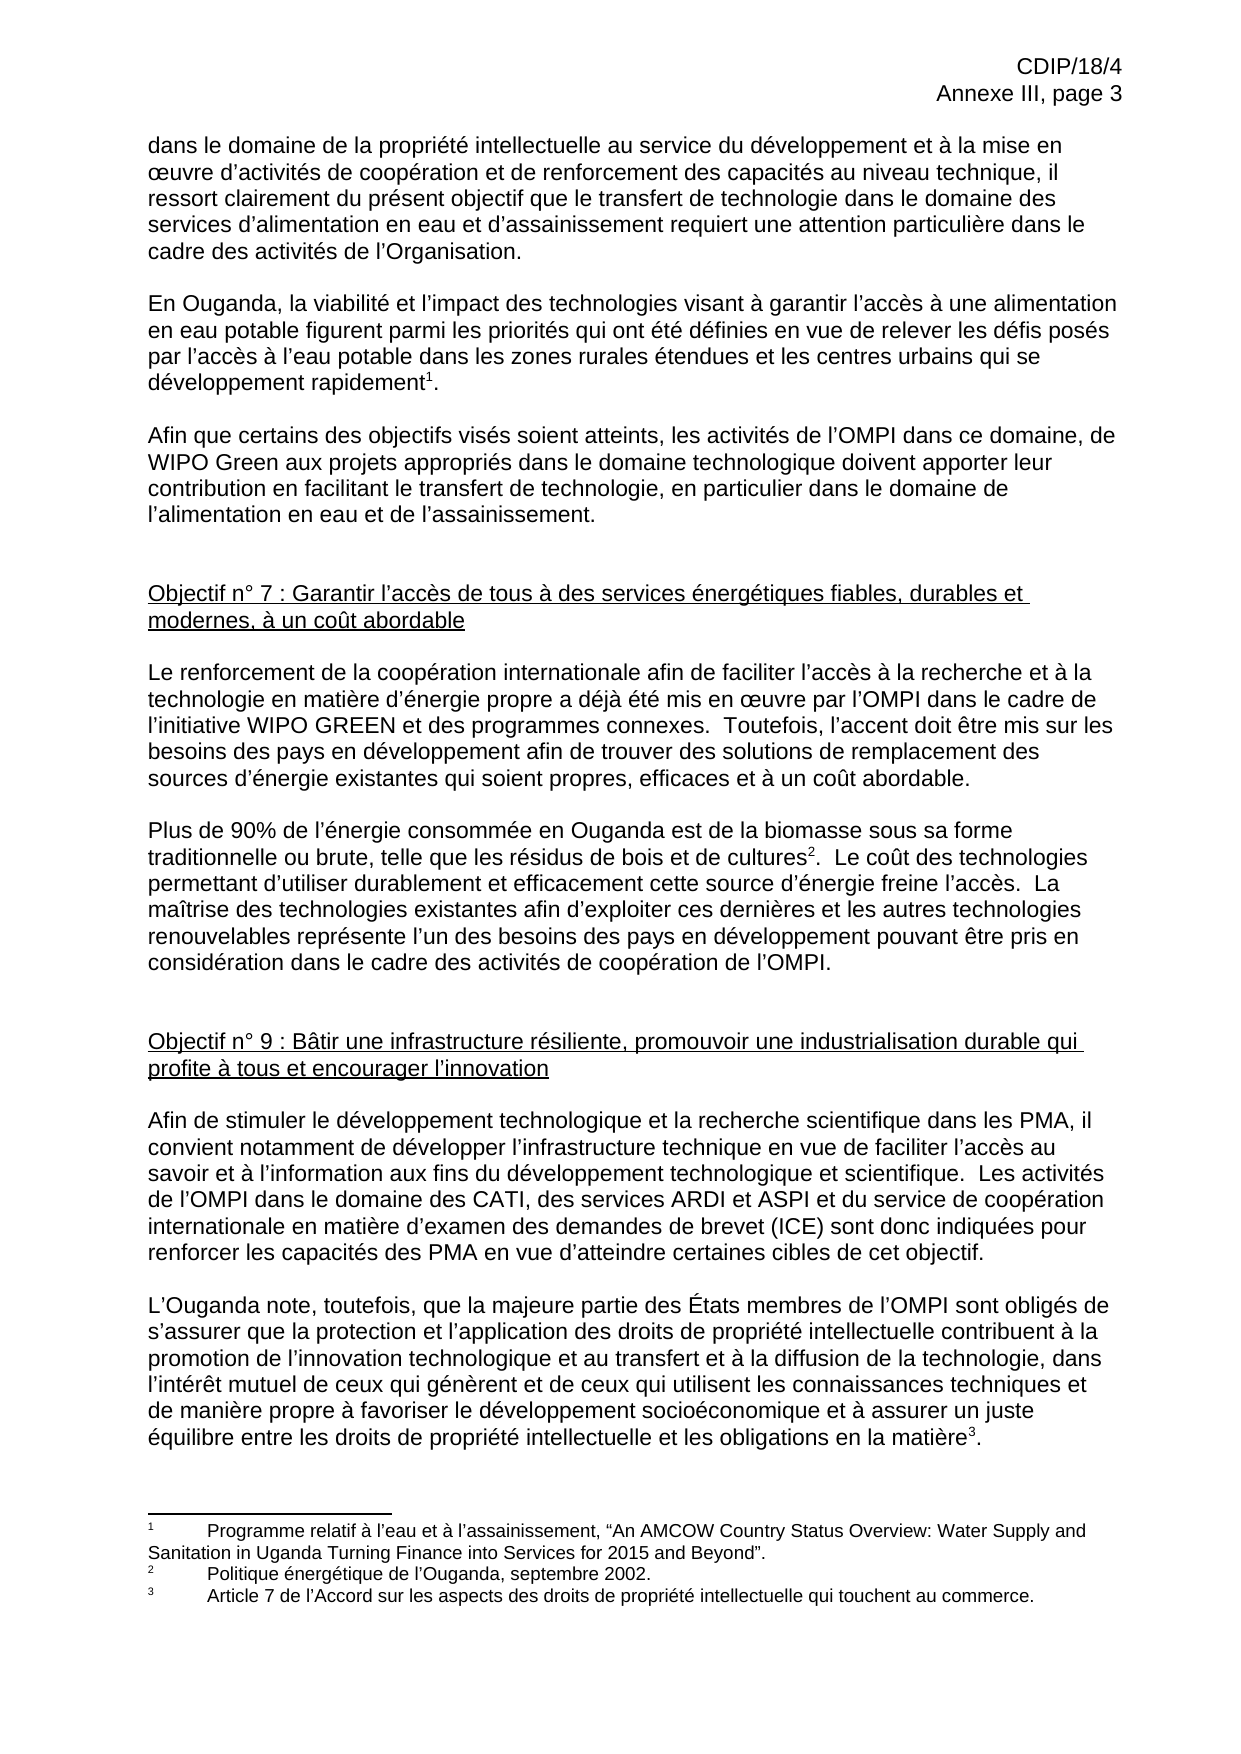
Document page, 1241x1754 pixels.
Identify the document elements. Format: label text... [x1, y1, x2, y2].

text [148, 132, 1117, 264]
text En Ouganda, la viabilité et l’impact des technologies visant à garantir l’accès à une alimentation en eau potable figurent parmi les priorités qui ont été définies en vue de relever les défis posés par l’accès à l’eau potable dans les zones rurales étendues et les centres urbains qui se développement rapidement. [148, 290, 1117, 396]
text Plus de 90% de l’énergie consommée en Ouganda est de la biomasse sous sa forme traditionnelle ou brute, telle que les résidus de bois et de cultures. Le coût des technologies permettant d’utiliser durablement et efficacement cette source d’énergie freine l’accès. La maîtrise des technologies existantes afin d’exploiter ces dernières et les autres technologies renouvelables représente l’un des besoins des pays en développement pouvant être pris en considération dans le cadre des activités de coopération de l’OMPI. [148, 817, 1117, 976]
text Afin de stimuler le développement technologique et la recherche scientifique dans les PMA, il convient notamment de développer l’infrastructure technique en vue de faciliter l’accès au savoir et à l’information aux fins du développement technologique et scientifique. Les activités de l’OMPI dans le domaine des CATI, des services ARDI et ASPI et du service de coopération internationale en matière d’examen des demandes de brevet (ICE) sont donc indiquées pour renforcer les capacités des PMA en vue d’atteindre certaines cibles de cet objectif. [148, 1107, 1117, 1265]
text Afin que certains des objectifs visés soient atteints, les activités de l’OMPI dans ce domaine, de WIPO Green aux projets appropriés dans le domaine technologique doivent apporter leur contribution en facilitant le transfert de technologie, en particulier dans le domaine de l’alimentation en eau et de l’assainissement. [148, 422, 1117, 527]
text Le renforcement de la coopération internationale afin de faciliter l’accès à la recherche et à la technologie en matière d’énergie propre a déjà été mis en œuvre par l’OMPI dans le cadre de l’initiative WIPO GREEN et des programmes connexes. Toutefois, l’accent doit être mis sur les besoins des pays en développement afin de trouver des solutions de remplacement des sources d’énergie existantes qui soient propres, efficaces et à un coût abordable. [148, 659, 1117, 791]
text L’Ouganda note, toutefois, que la majeure partie des États membres de l’OMPI sont obligés de s’assurer que la protection et l’application des droits de propriété intellectuelle contribuent à la promotion de l’innovation technologique et au transfert et à la diffusion de la technologie, dans l’intérêt mutuel de ceux qui génèrent et de ceux qui utilisent les connaissances techniques et de manière propre à favoriser le développement socioéconomique et à assurer un juste équilibre entre les droits de propriété intellectuelle et les obligations en la matière. [148, 1292, 1117, 1450]
subtitle Objectif n° 7 : Garantir l’accès de tous à des services énergétiques fiables, durables et modernes, à un coût abordable [148, 580, 1122, 633]
subtitle Objectif n° 9 : Bâtir une infrastructure résiliente, promouvoir une industrialisation durable qui profite à tous et encourager l’innovation [148, 1028, 1122, 1081]
